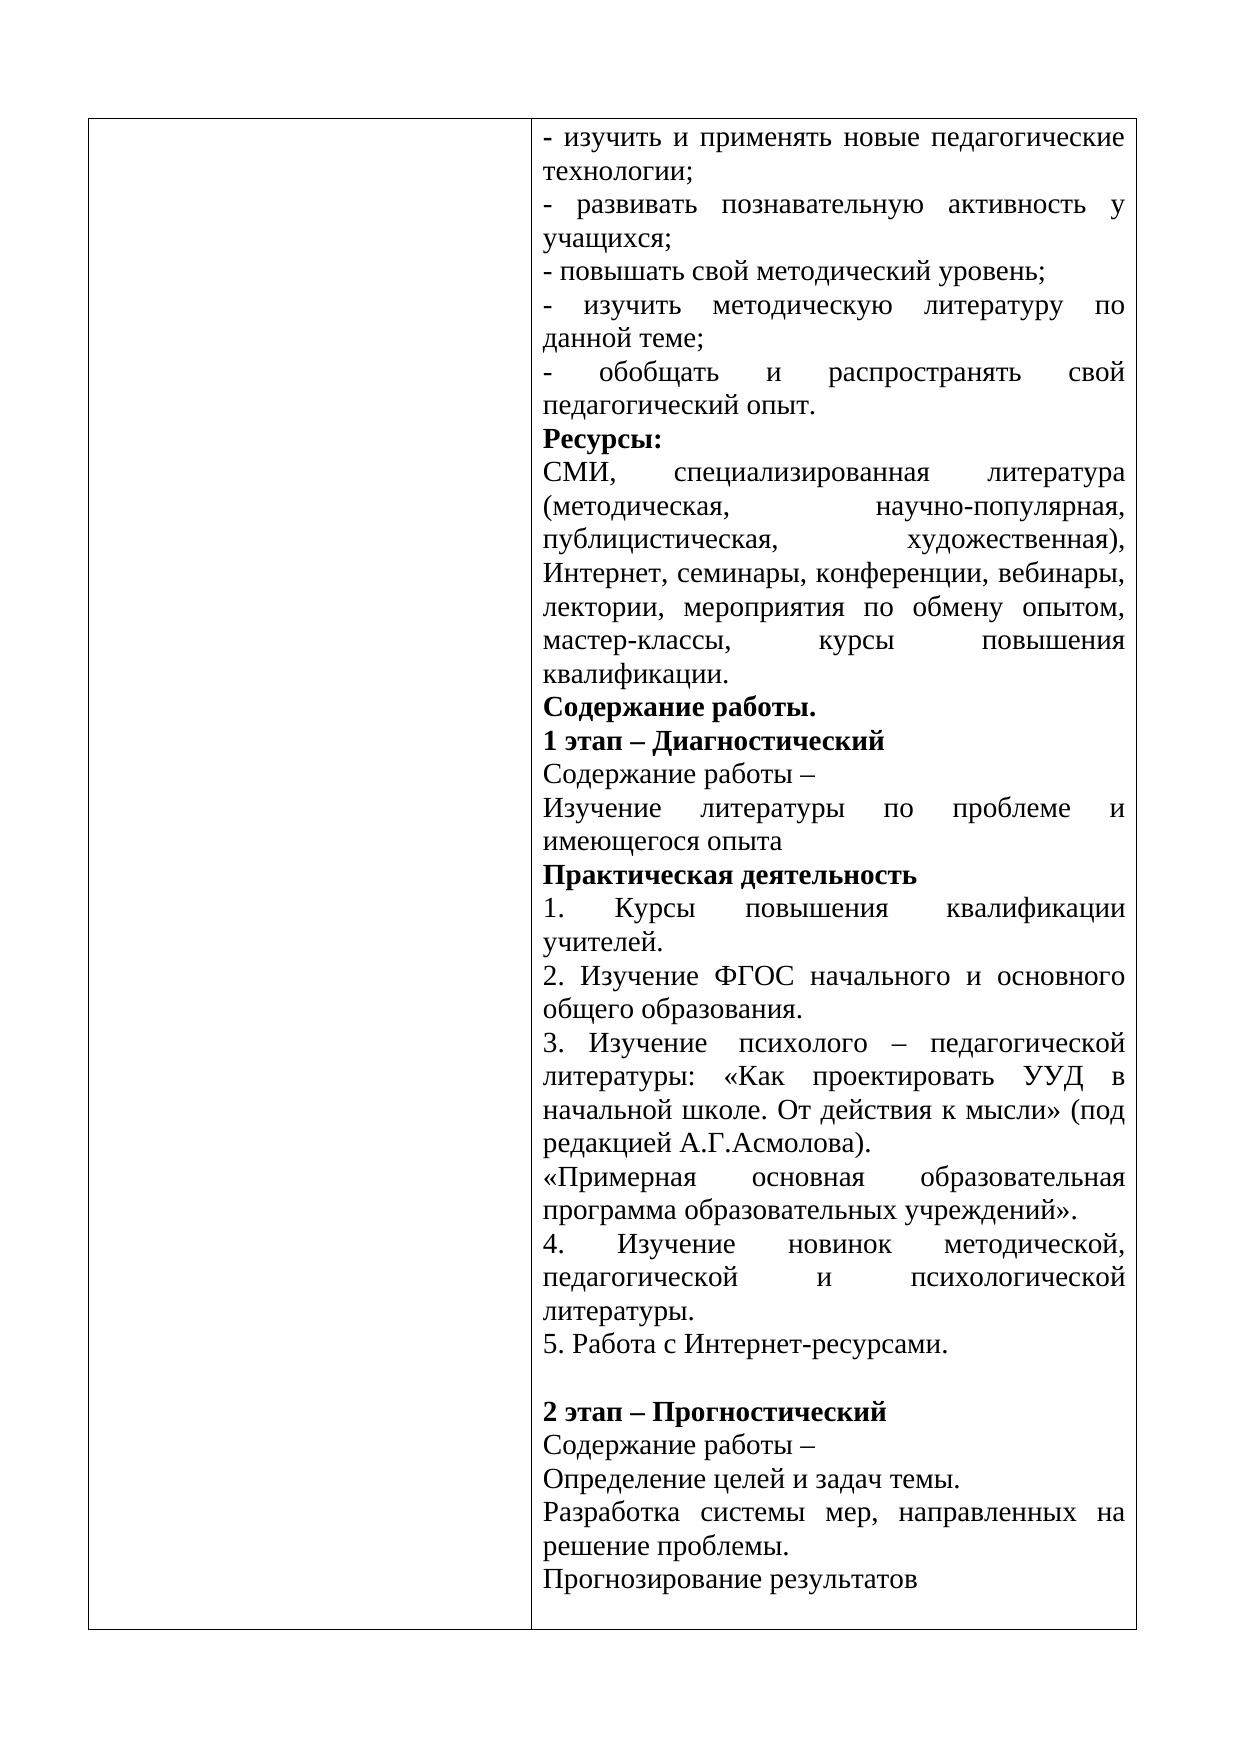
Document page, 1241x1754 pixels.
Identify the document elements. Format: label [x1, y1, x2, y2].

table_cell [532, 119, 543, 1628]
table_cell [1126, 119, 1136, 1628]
table_cell [89, 119, 531, 1628]
